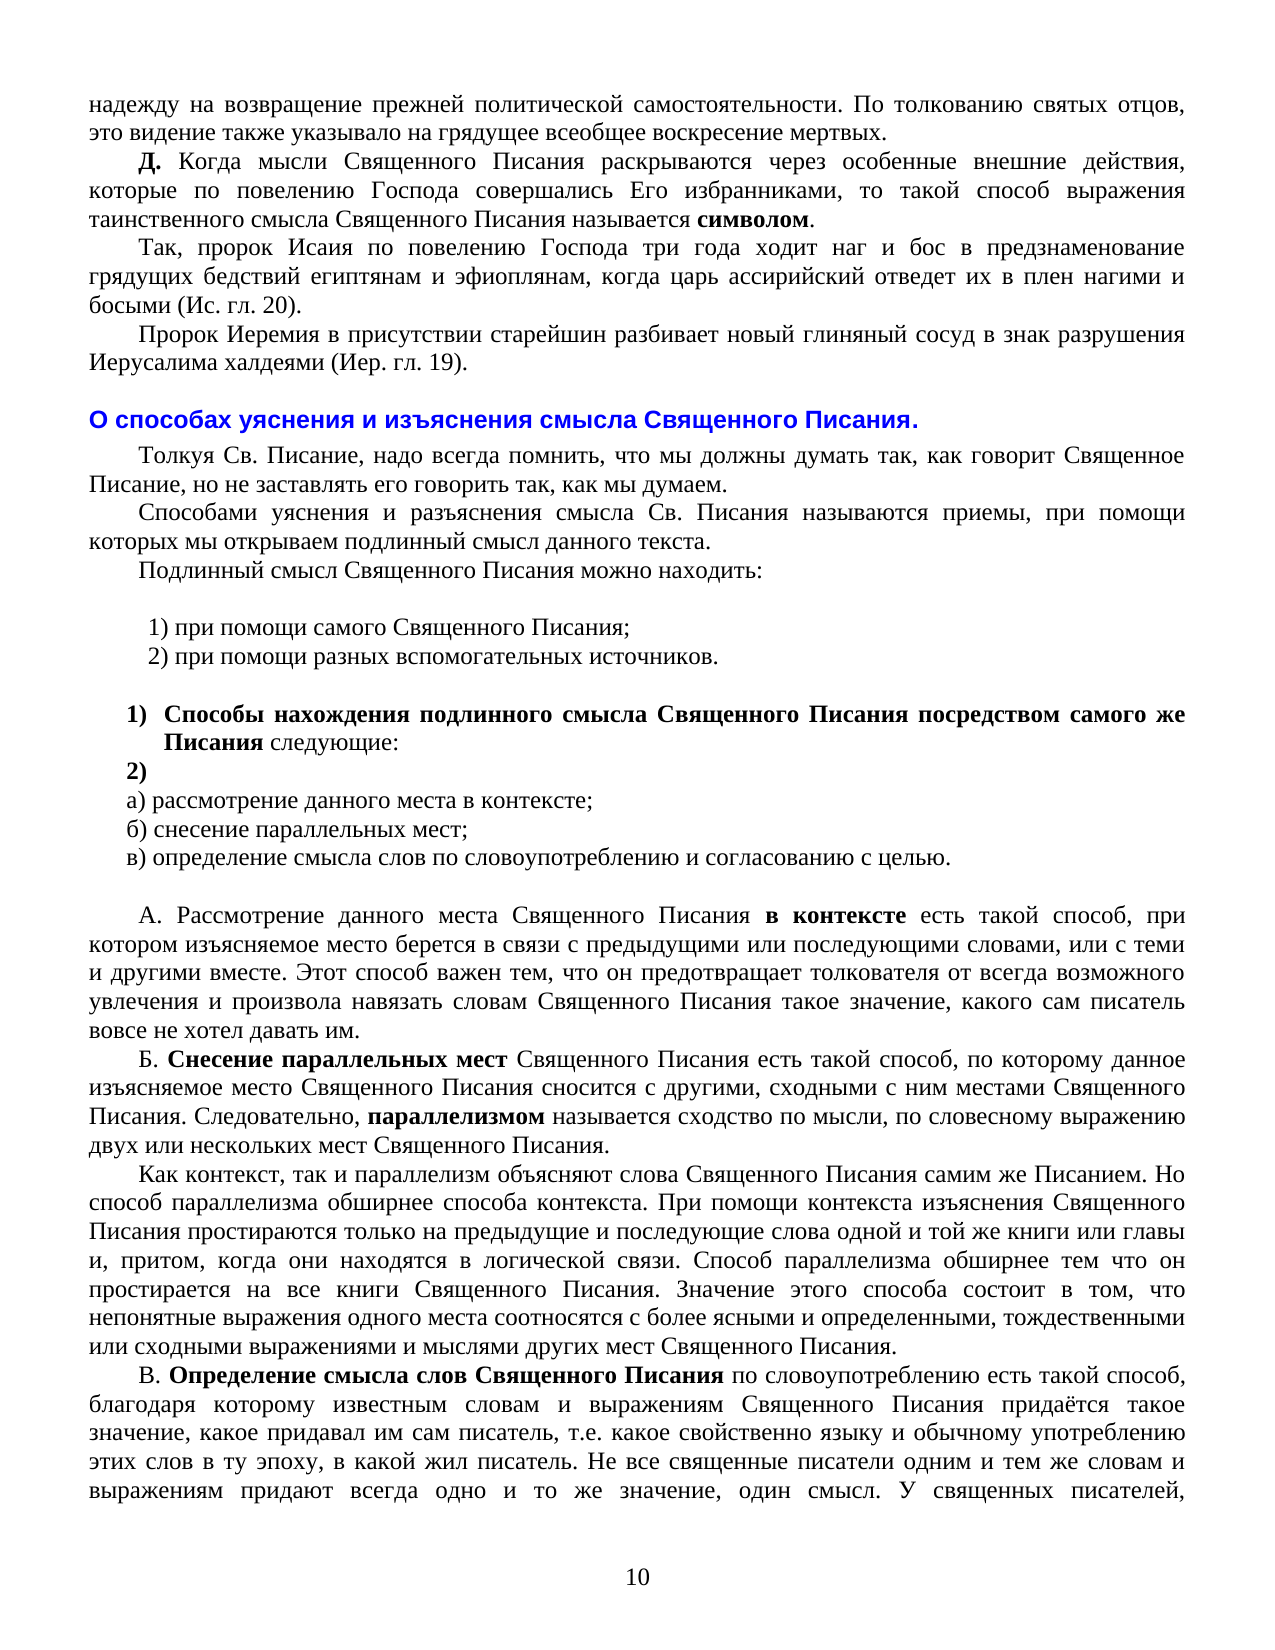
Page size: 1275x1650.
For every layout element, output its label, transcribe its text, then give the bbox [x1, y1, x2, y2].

text а) рассмотрение данного места в контексте; [126, 785, 1186, 814]
text Д. Когда мысли Священного Писания раскрываются через особенные внешние действия, которые по повелению Господа совершались Его избранниками, то такой способ выражения таинственного смысла Священного Писания называется символом. [89, 146, 1186, 232]
text Пророк Иеремия в присутствии старейшин разбивает новый глиняный сосуд в знак разрушения Иерусалима халдеями (Иер. гл. 19). [89, 319, 1186, 376]
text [89, 1360, 1186, 1504]
text в) определение смысла слов по словоупотреблению и согласованию с целью. [126, 842, 1186, 871]
text б) снесение параллельных мест; [126, 814, 1186, 842]
text 2) при помощи разных вспомогательных источников. [148, 641, 1186, 670]
text Подлинный смысл Священного Писания можно находить: [89, 555, 1186, 584]
text Так, пророк Исаия по повелению Господа три года ходит наг и бос в предзнаменование грядущих бедствий египтянам и эфиоплянам, когда царь ассирийский отведет их в плен нагими и босыми (Ис. гл. 20). [89, 232, 1186, 319]
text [89, 89, 1186, 146]
subtitle О способах уяснения и изъяснения смысла Священного Писания. [89, 405, 1186, 434]
text 1) при помощи самого Священного Писания; [148, 612, 1186, 641]
text А. Рассмотрение данного места Священного Писания в контексте есть такой способ, при котором изъясняемое место берется в связи с предыдущими или последующими словами, или с теми и другими вместе. Этот способ важен тем, что он предотвращает толкователя от всегда возможного увлечения и произвола навязать словам Священного Писания такое значение, какого сам писатель вовсе не хотел давать им. [89, 900, 1186, 1044]
text Толкуя Св. Писание, надо всегда помнить, что мы должны думать так, как говорит Священное Писание, но не заставлять его говорить так, как мы думаем. [89, 440, 1186, 497]
list Способы нахождения подлинного смысла Священного Писания посредством самого же Писания следующие: [126, 699, 1186, 756]
text Как контекст, так и параллелизм объясняют слова Священного Писания самим же Писанием. Но способ параллелизма обширнее способа контекста. При помощи контекста изъяснения Священного Писания простираются только на предыдущие и последующие слова одной и той же книги или главы и, притом, когда они находятся в логической связи. Способ параллелизма обширнее тем что он простирается на все книги Священного Писания. Значение этого способа состоит в том, что непонятные выражения одного места соотносятся с более ясными и определенными, тождественными или сходными выражениями и мыслями других мест Священного Писания. [89, 1159, 1186, 1360]
text Б. Снесение параллельных мест Священного Писания есть такой способ, по которому данное изъясняемое место Священного Писания сносится с другими, сходными с ним местами Священного Писания. Следовательно, параллелизмом называется сходство по мысли, по словесному выражению двух или нескольких мест Священного Писания. [89, 1044, 1186, 1159]
text Способами уяснения и разъяснения смысла Св. Писания называются приемы, при помощи которых мы открываем подлинный смысл данного текста. [89, 497, 1186, 555]
